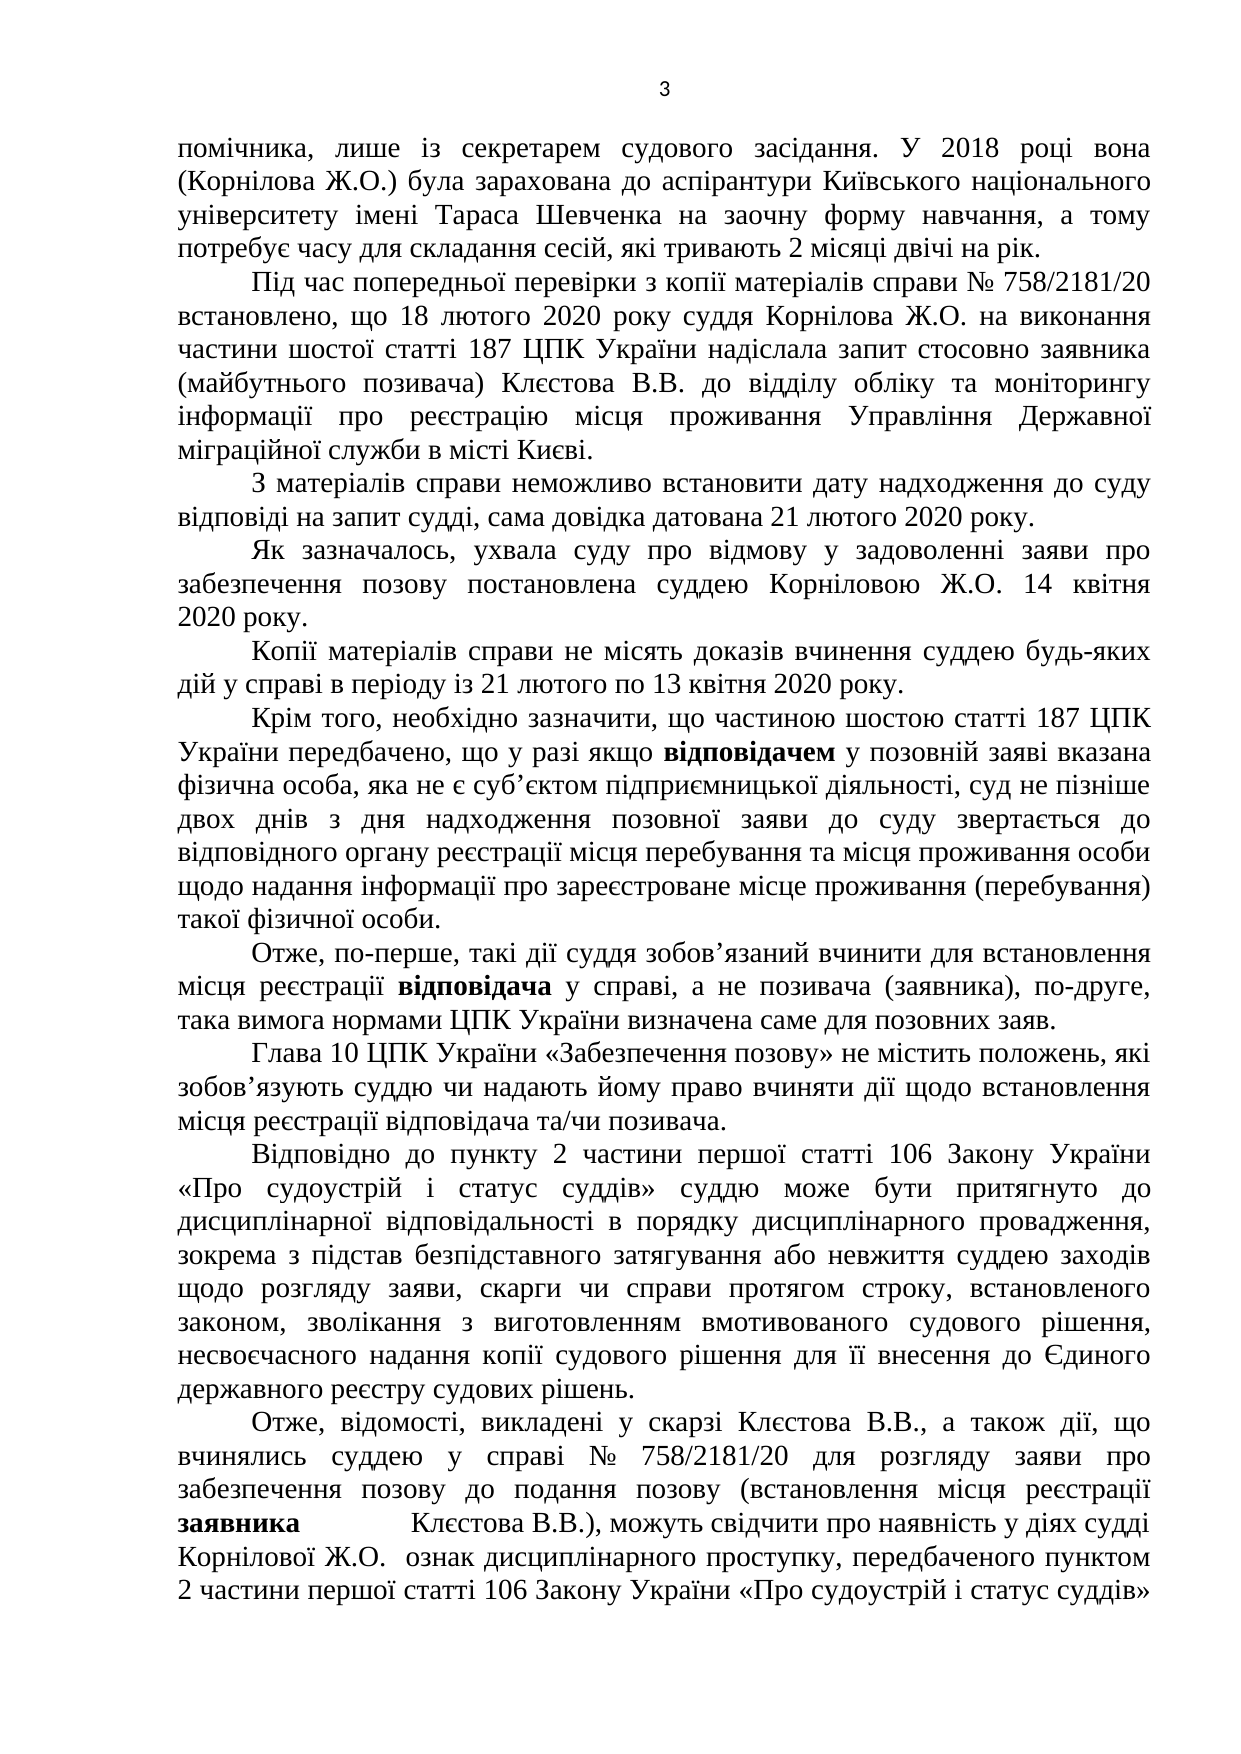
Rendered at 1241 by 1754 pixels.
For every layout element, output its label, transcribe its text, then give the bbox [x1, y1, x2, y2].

text Копії матеріалів справи не місять доказів вчинення суддею будь-яких дій у справі в періоду із 21 лютого по 13 квітня 2020 року. [177, 633, 1152, 700]
text Відповідно до пункту 2 частини першої статті 106 Закону України «Про судоустрій і статус суддів» суддю може бути притягнуто до дисциплінарної відповідальності в порядку дисциплінарного провадження, зокрема з підстав безпідставного затягування або невжиття суддею заходів щодо розгляду заяви, скарги чи справи протягом строку, встановленого законом, зволікання з виготовленням вмотивованого судового рішення, несвоєчасного надання копії судового рішення для її внесення до Єдиного державного реєстру судових рішень. [177, 1136, 1152, 1203]
text Отже, по-перше, такі дії суддя зобов’язаний вчинити для встановлення місця реєстрації відповідача у справі, а не позивача (заявника), по-друге, така вимога нормами ЦПК України визначена саме для позовних заяв. [177, 935, 1152, 1036]
text Крім того, необхідно зазначити, що частиною шостою статті 187 ЦПК України передбачено, що у разі якщо відповідачем у позовній заяві вказана фізична особа, яка не є суб’єктом підприємницької діяльності, суд не пізніше двох днів з дня надходження позовної заяви до суду звертається до відповідного органу реєстрації місця перебування та місця проживання особи щодо надання інформації про зареєстроване місце проживання (перебування) такої фізичної особи. [177, 700, 1152, 935]
text Відповідно до пункту 2 частини першої статті 106 Закону України «Про судоустрій і статус суддів» суддю може бути притягнуто до дисциплінарної відповідальності в порядку дисциплінарного провадження, зокрема з підстав безпідставного затягування або невжиття суддею заходів щодо розгляду заяви, скарги чи справи протягом строку, встановленого законом, зволікання з виготовленням вмотивованого судового рішення, несвоєчасного надання копії судового рішення для її внесення до Єдиного державного реєстру судових рішень. [177, 1304, 1152, 1404]
text Як зазначалось, ухвала суду про відмову у задоволенні заяви про забезпечення позову постановлена суддею Корніловою Ж.О. 14 квітня 2020 року. [177, 532, 1152, 633]
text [177, 1404, 1152, 1606]
text Під час попередньої перевірки з копії матеріалів справи № 758/2181/20 встановлено, що 18 лютого 2020 року суддя Корнілова Ж.О. на виконання частини шостої статті 187 ЦПК України надіслала запит стосовно заявника (майбутнього позивача) Клєстова В.В. до відділу обліку та моніторингу інформації про реєстрацію місця проживання Управління Державної міграційної служби в місті Києві. [177, 264, 1152, 465]
text Глава 10 ЦПК України «Забезпечення позову» не містить положень, які зобов’язують суддю чи надають йому право вчиняти дії щодо встановлення місця реєстрації відповідача та/чи позивача. [177, 1036, 1152, 1136]
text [177, 130, 1152, 264]
text З матеріалів справи неможливо встановити дату надходження до суду відповіді на запит судді, сама довідка датована 21 лютого 2020 року. [177, 465, 1152, 532]
